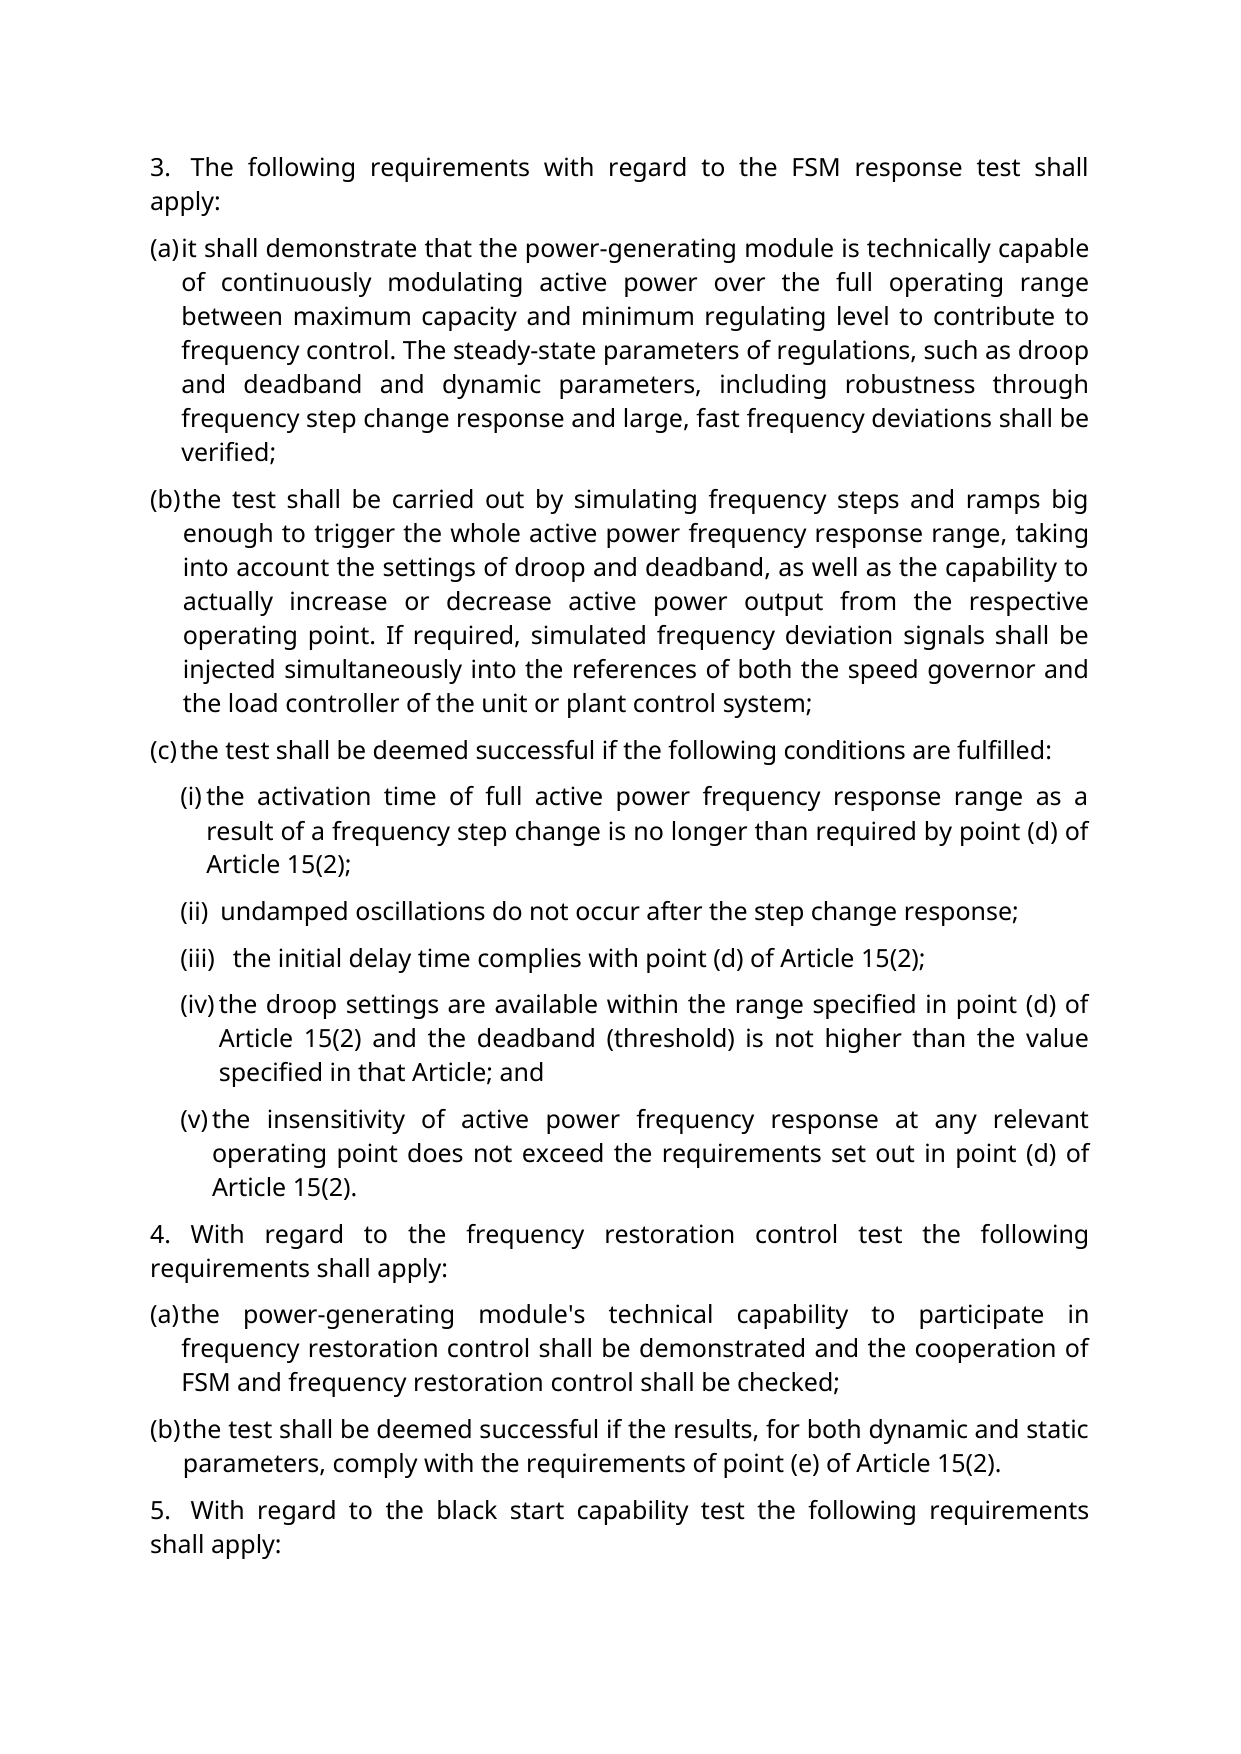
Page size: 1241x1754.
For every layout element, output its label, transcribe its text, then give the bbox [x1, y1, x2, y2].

table_header it shall demonstrate that the power-generating module is technically capable of continuously modulating active power over the full operating range between maximum capacity and minimum regulating level to contribute to frequency control. The steady-state parameters of regulations, such as droop and deadband and dynamic parameters, including robustness through frequency step change response and large, fast frequency deviations shall be verified; [181, 218, 1090, 469]
table_header (a) [150, 1285, 181, 1399]
table_header (b) [150, 469, 183, 720]
table_header the test shall be deemed successful if the results, for both dynamic and static parameters, comply with the requirements of point (e) of Article 15(2). [183, 1399, 1090, 1480]
table_header the test shall be carried out by simulating frequency steps and ramps big enough to trigger the whole active power frequency response range, taking into account the settings of droop and deadband, as well as the capability to actually increase or decrease active power output from the respective operating point. If required, simulated frequency deviation signals shall be injected simultaneously into the references of both the speed governor and the load controller of the unit or plant control system; [183, 469, 1090, 720]
table_header the test shall be deemed successful if the following conditions are fulfilled: [180, 720, 1090, 1204]
table_header (c) [150, 720, 180, 1204]
table_header (a) [150, 218, 181, 469]
text 4. With regard to the frequency restoration control test the following requirements shall apply: [150, 1216, 1090, 1284]
text 5. With regard to the black start capability test the following requirements shall apply: [150, 1492, 1090, 1560]
table_header the power-generating module's technical capability to participate in frequency restoration control shall be demonstrated and the cooperation of FSM and frequency restoration control shall be checked; [181, 1285, 1090, 1399]
table_header (b) [150, 1399, 183, 1480]
text 3. The following requirements with regard to the FSM response test shall apply: [150, 150, 1090, 218]
